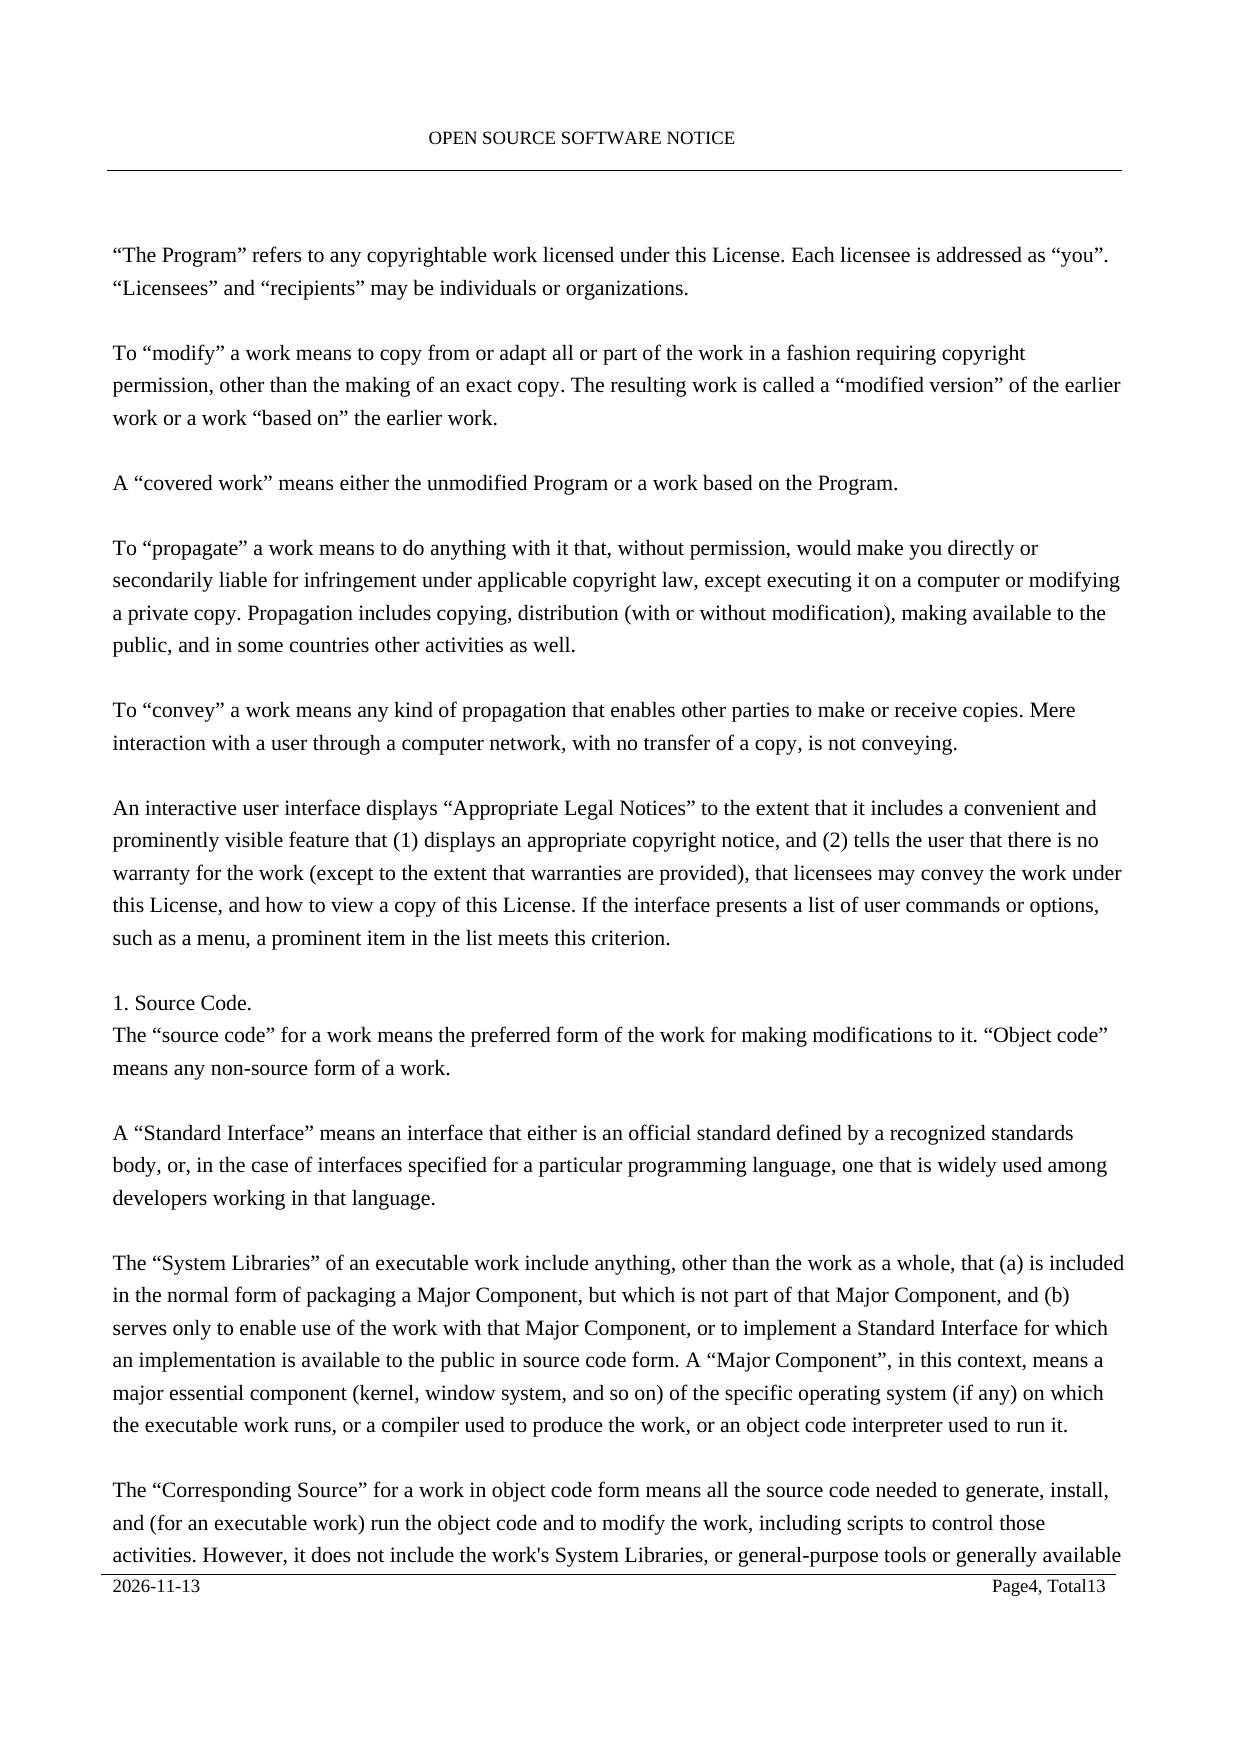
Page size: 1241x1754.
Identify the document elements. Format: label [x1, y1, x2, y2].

text [112, 206, 1128, 1571]
